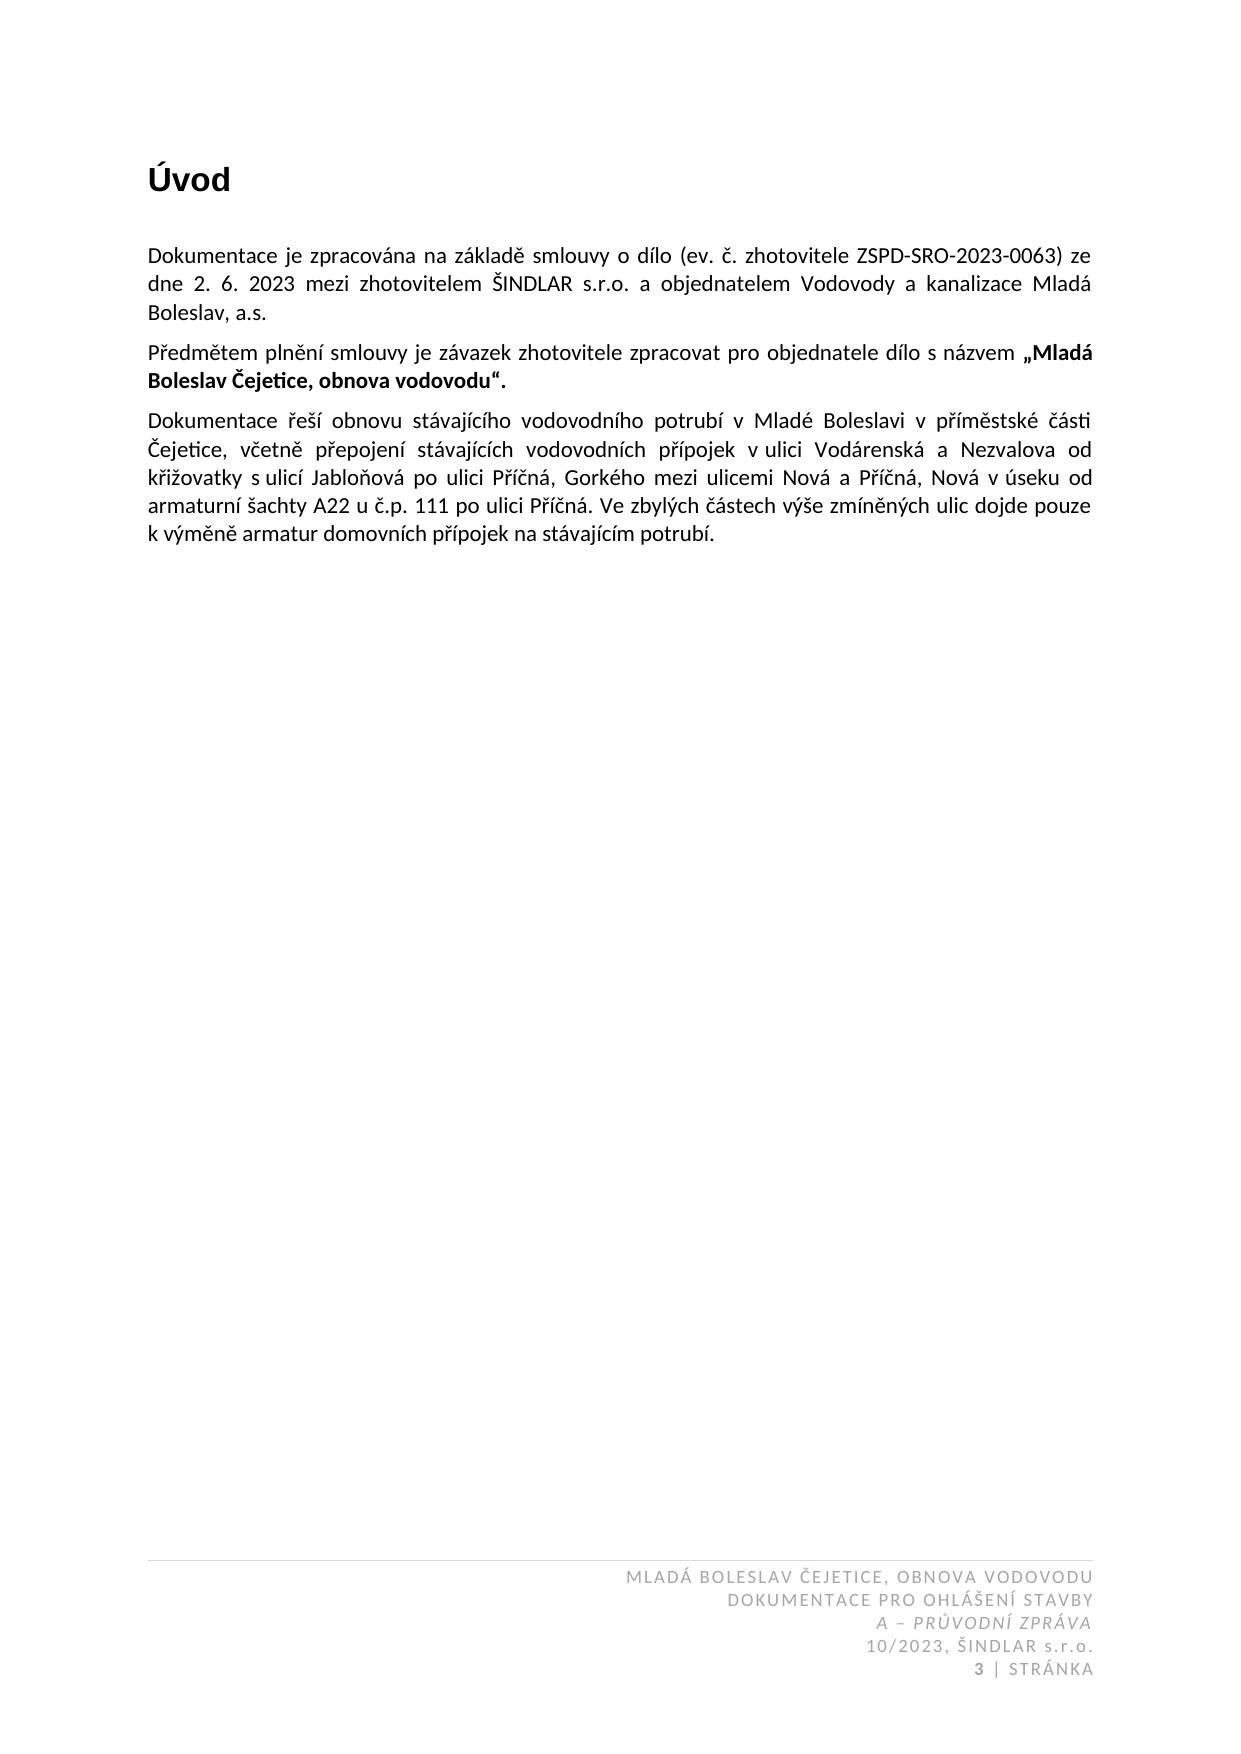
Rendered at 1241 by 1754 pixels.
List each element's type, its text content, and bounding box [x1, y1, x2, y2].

text Dokumentace řeší obnovu stávajícího vodovodního potrubí v Mladé Boleslavi v příměstské části Čejetice, včetně přepojení stávajících vodovodních přípojek v ulici Vodárenská a Nezvalova od křižovatky s ulicí Jabloňová po ulici Příčná, Gorkého mezi ulicemi Nová a Příčná, Nová v úseku od armaturní šachty A22 u č.p. 111 po ulici Příčná. Ve zbylých částech výše zmíněných ulic dojde pouze k výměně armatur domovních přípojek na stávajícím potrubí. [148, 407, 1093, 547]
text Předmětem plnění smlouvy je závazek zhotovitele zpracovat pro objednatele dílo s názvem „Mladá Boleslav Čejetice, obnova vodovodu“. [148, 338, 1093, 394]
text Dokumentace je zpracována na základě smlouvy o dílo (ev. č. zhotovitele ZSPD-SRO-2023-0063) ze dne 2. 6. 2023 mezi zhotovitelem ŠINDLAR s.r.o. a objednatelem Vodovody a kanalizace Mladá Boleslav, a.s. [148, 242, 1093, 326]
text Úvod [148, 160, 1033, 198]
